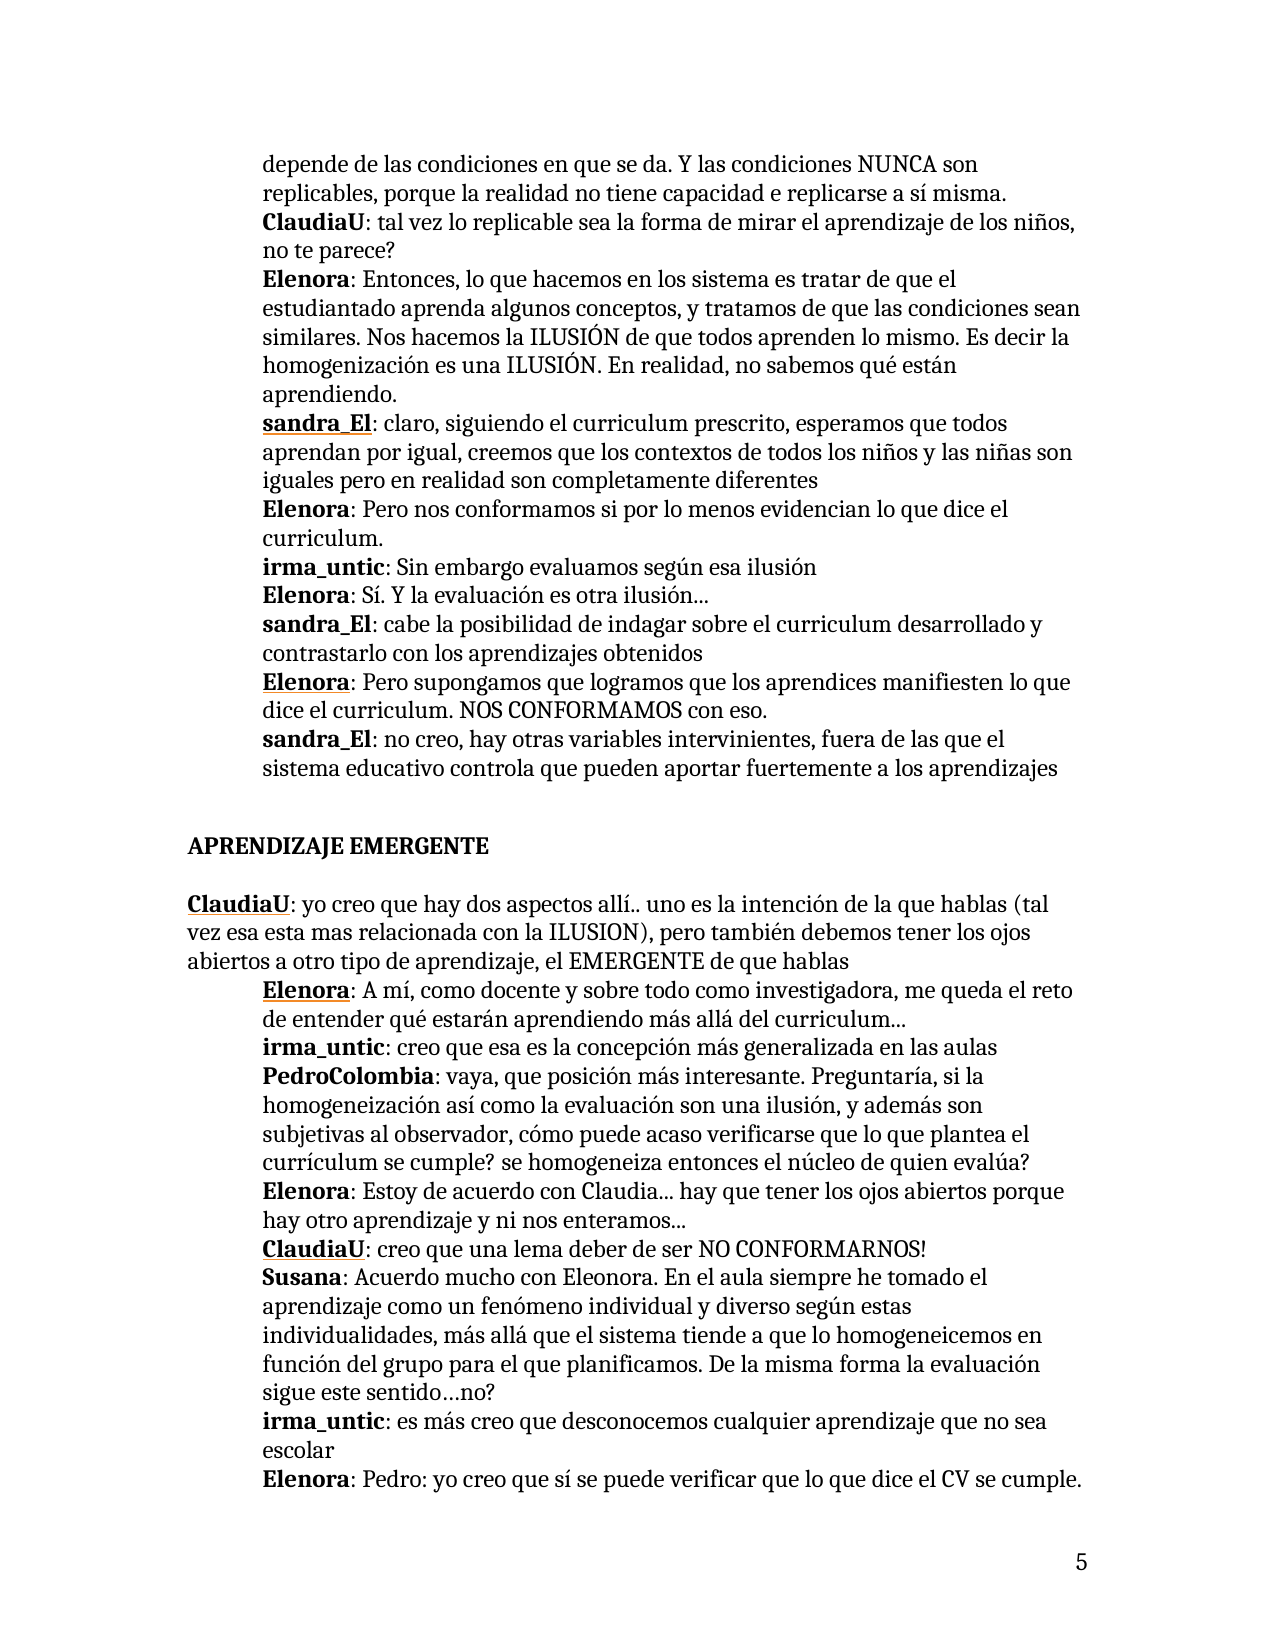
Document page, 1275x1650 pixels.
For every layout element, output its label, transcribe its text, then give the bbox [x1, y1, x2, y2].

text irma_untic: es más creo que desconocemos cualquier aprendizaje que no sea escolar [262, 1407, 1087, 1464]
text irma_untic: Sin embargo evaluamos según esa ilusión [187, 552, 1087, 581]
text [262, 150, 1087, 207]
text Elenora: Pero nos conformamos si por lo menos evidencian lo que dice el curriculum. [262, 495, 1087, 552]
text Elenora: Entonces, lo que hacemos en los sistema es tratar de que el estudiantado aprenda algunos conceptos, y tratamos de que las condiciones sean similares. Nos hacemos la ILUSIÓN de que todos aprenden lo mismo. Es decir la homogenización es una ILUSIÓN. En realidad, no sabemos qué están aprendiendo. [262, 265, 1087, 409]
text Elenora: Sí. Y la evaluación es otra ilusión... [187, 581, 1087, 610]
text Susana: Acuerdo mucho con Eleonora. En el aula siempre he tomado el aprendizaje como un fenómeno individual y diverso según estas individualidades, más allá que el sistema tiende a que lo homogeneicemos en función del grupo para el que planificamos. De la misma forma la evaluación sigue este sentido…no? [262, 1263, 1087, 1407]
text Elenora: Estoy de acuerdo con Claudia... hay que tener los ojos abiertos porque hay otro aprendizaje y ni nos enteramos... [262, 1177, 1087, 1234]
text ClaudiaU: tal vez lo replicable sea la forma de mirar el aprendizaje de los niños, no te parece? [262, 207, 1087, 265]
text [262, 1464, 1087, 1493]
subtitle APRENDIZAJE EMERGENTE [187, 832, 1087, 861]
text ClaudiaU: creo que una lema deber de ser NO CONFORMARNOS! [262, 1234, 1087, 1263]
text irma_untic: creo que esa es la concepción más generalizada en las aulas [262, 1033, 1087, 1062]
text Elenora: A mí, como docente y sobre todo como investigadora, me queda el reto de entender qué estarán aprendiendo más allá del curriculum... [262, 976, 1087, 1033]
text Elenora: Pero supongamos que logramos que los aprendices manifiesten lo que dice el curriculum. NOS CONFORMAMOS con eso. [262, 667, 1087, 725]
text sandra_El: no creo, hay otras variables intervinientes, fuera de las que el sistema educativo controla que pueden aportar fuertemente a los aprendizajes [262, 725, 1087, 782]
text PedroColombia: vaya, que posición más interesante. Preguntaría, si la homogeneización así como la evaluación son una ilusión, y además son subjetivas al observador, cómo puede acaso verificarse que lo que plantea el currículum se cumple? se homogeneiza entonces el núcleo de quien evalúa? [262, 1062, 1087, 1177]
text sandra_El: claro, siguiendo el curriculum prescrito, esperamos que todos aprendan por igual, creemos que los contextos de todos los niños y las niñas son iguales pero en realidad son completamente diferentes [262, 409, 1087, 495]
text sandra_El: cabe la posibilidad de indagar sobre el curriculum desarrollado y contrastarlo con los aprendizajes obtenidos [262, 610, 1087, 667]
text ClaudiaU: yo creo que hay dos aspectos allí.. uno es la intención de la que hablas (tal vez esa esta mas relacionada con la ILUSION), pero también debemos tener los ojos abiertos a otro tipo de aprendizaje, el EMERGENTE de que hablas [187, 889, 1087, 976]
